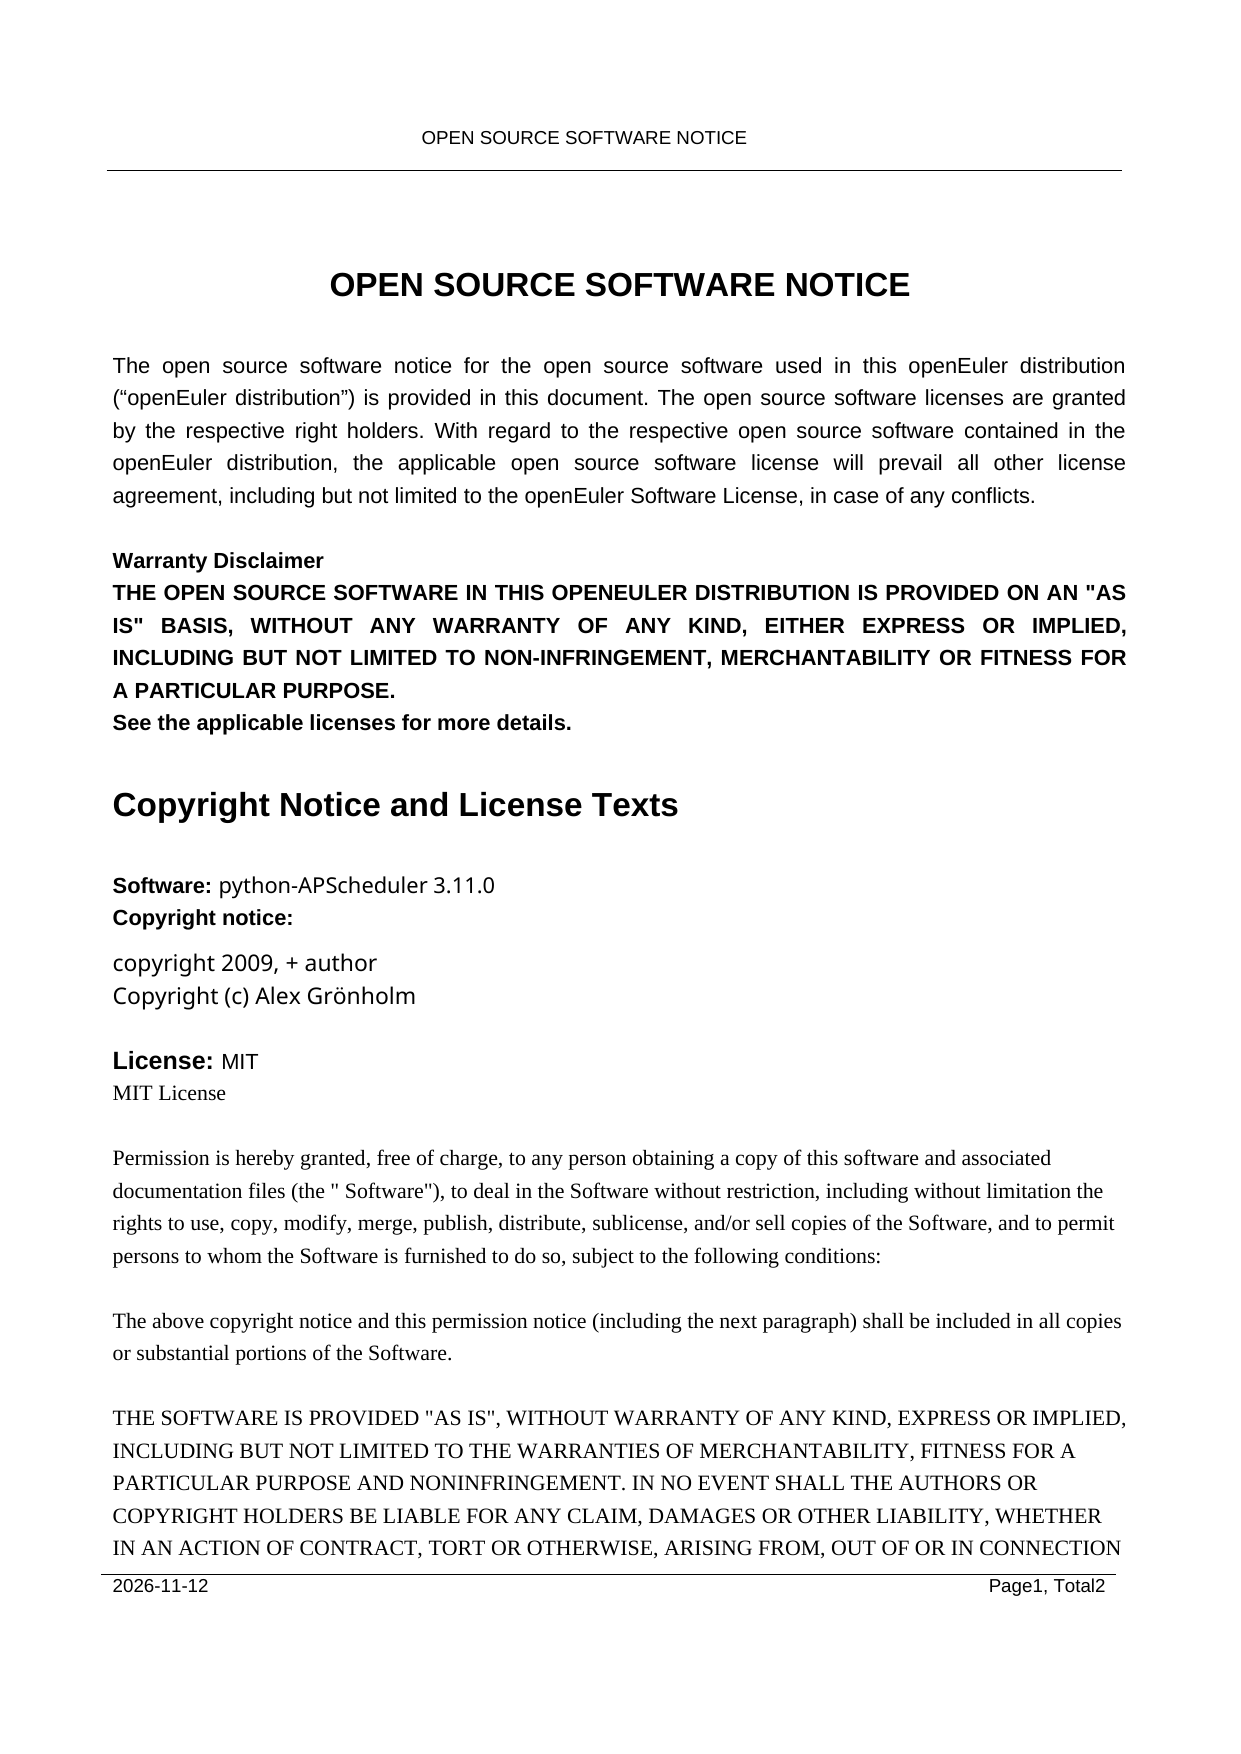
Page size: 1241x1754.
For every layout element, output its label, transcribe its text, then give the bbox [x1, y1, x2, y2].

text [112, 1077, 1128, 1564]
text OPEN SOURCE SOFTWARE NOTICE [112, 251, 1128, 316]
text copyright 2009, + author Copyright (c) Alex Grönholm [112, 947, 1128, 1044]
text Copyright Notice and License Texts [112, 771, 1128, 836]
text The open source software notice for the open source software used in this openEuler distribution (“openEuler distribution”) is provided in this document. The open source software licenses are granted by the respective right holders. With regard to the respective open source software contained in the openEuler distribution, the applicable open source software license will prevail all other license agreement, including but not limited to the openEuler Software License, in case of any conflicts. [112, 349, 1128, 511]
text THE OPEN SOURCE SOFTWARE IN THIS OPENEULER DISTRIBUTION IS PROVIDED ON AN "AS IS" BASIS, WITHOUT ANY WARRANTY OF ANY KIND, EITHER EXPRESS OR IMPLIED, INCLUDING BUT NOT LIMITED TO NON-INFRINGEMENT, MERCHANTABILITY OR FITNESS FOR A PARTICULAR PURPOSE. See the applicable licenses for more details. [112, 576, 1128, 739]
title Software: python-APScheduler 3.11.0 [112, 869, 1128, 901]
text License: MIT [112, 1044, 1128, 1077]
text Warranty Disclaimer [112, 544, 1128, 576]
text Copyright notice: [112, 901, 1128, 934]
